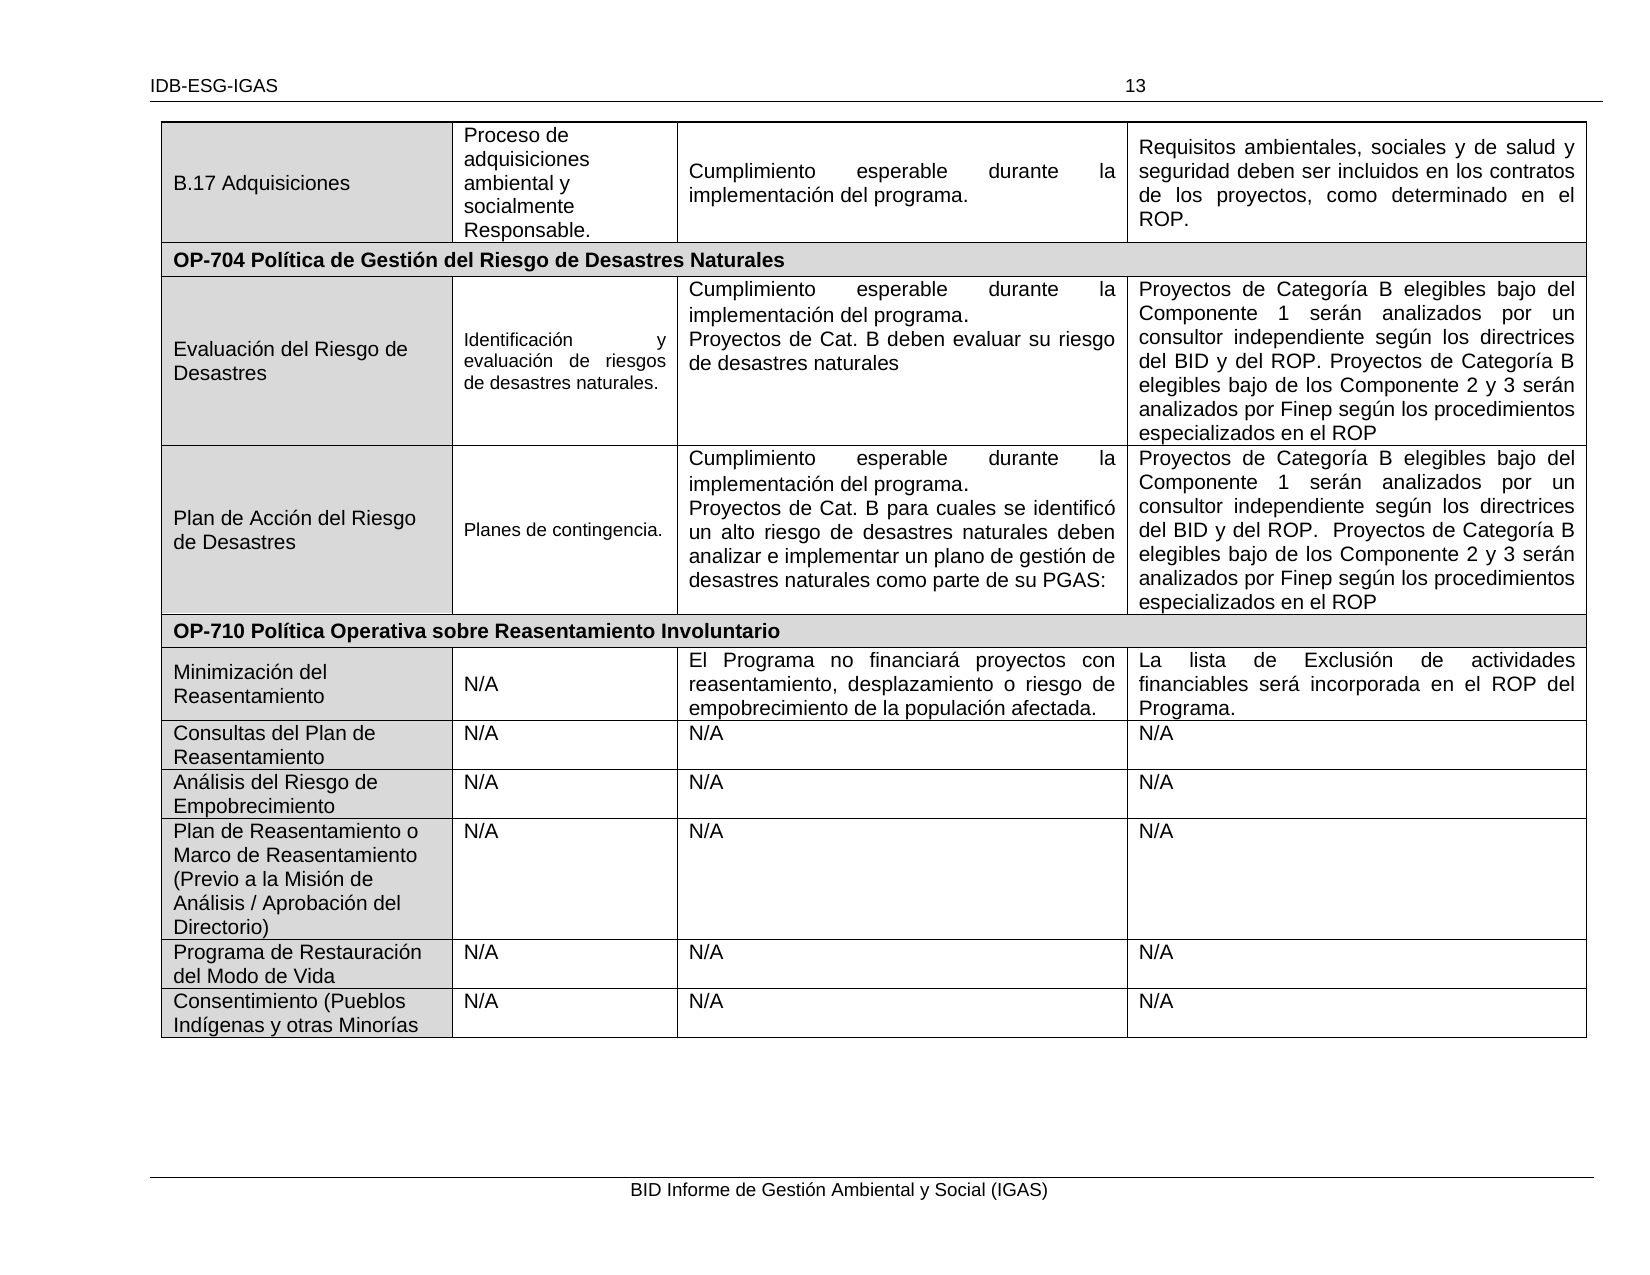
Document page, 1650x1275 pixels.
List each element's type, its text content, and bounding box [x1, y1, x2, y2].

table_cell N/A [678, 989, 1127, 1037]
table_cell N/A [453, 648, 677, 720]
table_cell Cumplimiento esperable durante la implementación del programa. [678, 123, 1127, 242]
table_cell OP-710 Política Operativa sobre Reasentamiento Involuntario [162, 615, 1586, 647]
table_cell N/A [678, 940, 1127, 988]
table_cell B.17 Adquisiciones [162, 123, 452, 242]
table_cell Proyectos de Categoría B elegibles bajo del Componente 1 serán analizados por un consultor independiente según los directrices del BID y del ROP. Proyectos de Categoría B elegibles bajo de los Componente 2 y 3 serán analizados por Finep según los procedimientos especializados en el ROP [1128, 446, 1586, 613]
table_cell Plan de Reasentamiento o Marco de Reasentamiento (Previo a la Misión de Análisis / Aprobación del Directorio) [162, 819, 452, 939]
table_cell Planes de contingencia. [453, 446, 677, 613]
table_cell La lista de Exclusión de actividades financiables será incorporada en el ROP del Programa. [1128, 648, 1586, 720]
table_cell OP-704 Política de Gestión del Riesgo de Desastres Naturales [162, 243, 1586, 276]
table_cell N/A [678, 819, 1127, 939]
table_cell N/A [453, 940, 677, 988]
table_cell El Programa no financiará proyectos con reasentamiento, desplazamiento o riesgo de empobrecimiento de la populación afectada. [678, 648, 1127, 720]
table_cell Cumplimiento esperable durante la implementación del programa. Proyectos de Cat. B para cuales se identificó un alto riesgo de desastres naturales deben analizar e implementar un plano de gestión de desastres naturales como parte de su PGAS: [678, 446, 1127, 613]
table_cell Proyectos de Categoría B elegibles bajo del Componente 1 serán analizados por un consultor independiente según los directrices del BID y del ROP. Proyectos de Categoría B elegibles bajo de los Componente 2 y 3 serán analizados por Finep según los procedimientos especializados en el ROP [1128, 277, 1586, 445]
table_cell N/A [1128, 819, 1586, 939]
table_cell N/A [453, 770, 677, 818]
table_cell Cumplimiento esperable durante la implementación del programa. Proyectos de Cat. B deben evaluar su riesgo de desastres naturales [678, 277, 1127, 445]
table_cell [162, 989, 452, 1037]
table_cell Requisitos ambientales, sociales y de salud y seguridad deben ser incluidos en los contratos de los proyectos, como determinado en el ROP. [1128, 123, 1586, 242]
table_cell N/A [453, 989, 677, 1037]
table_cell N/A [678, 721, 1127, 769]
table_cell Plan de Acción del Riesgo de Desastres [162, 446, 452, 613]
table_cell Evaluación del Riesgo de Desastres [162, 277, 452, 445]
table_cell Programa de Restauración del Modo de Vida [162, 940, 452, 988]
table_cell N/A [678, 770, 1127, 818]
table_cell Consultas del Plan de Reasentamiento [162, 721, 452, 769]
table_cell Minimización del Reasentamiento [162, 648, 452, 720]
table_cell Análisis del Riesgo de Empobrecimiento [162, 770, 452, 818]
table_cell Identificación y evaluación de riesgos de desastres naturales. [453, 277, 677, 445]
table_cell N/A [1128, 721, 1586, 769]
table_cell N/A [1128, 989, 1586, 1037]
table_cell N/A [1128, 940, 1586, 988]
table_cell Proceso de adquisiciones ambiental y socialmente Responsable. [453, 123, 677, 242]
table_cell N/A [1128, 770, 1586, 818]
table_cell N/A [453, 721, 677, 769]
table_cell N/A [453, 819, 677, 939]
